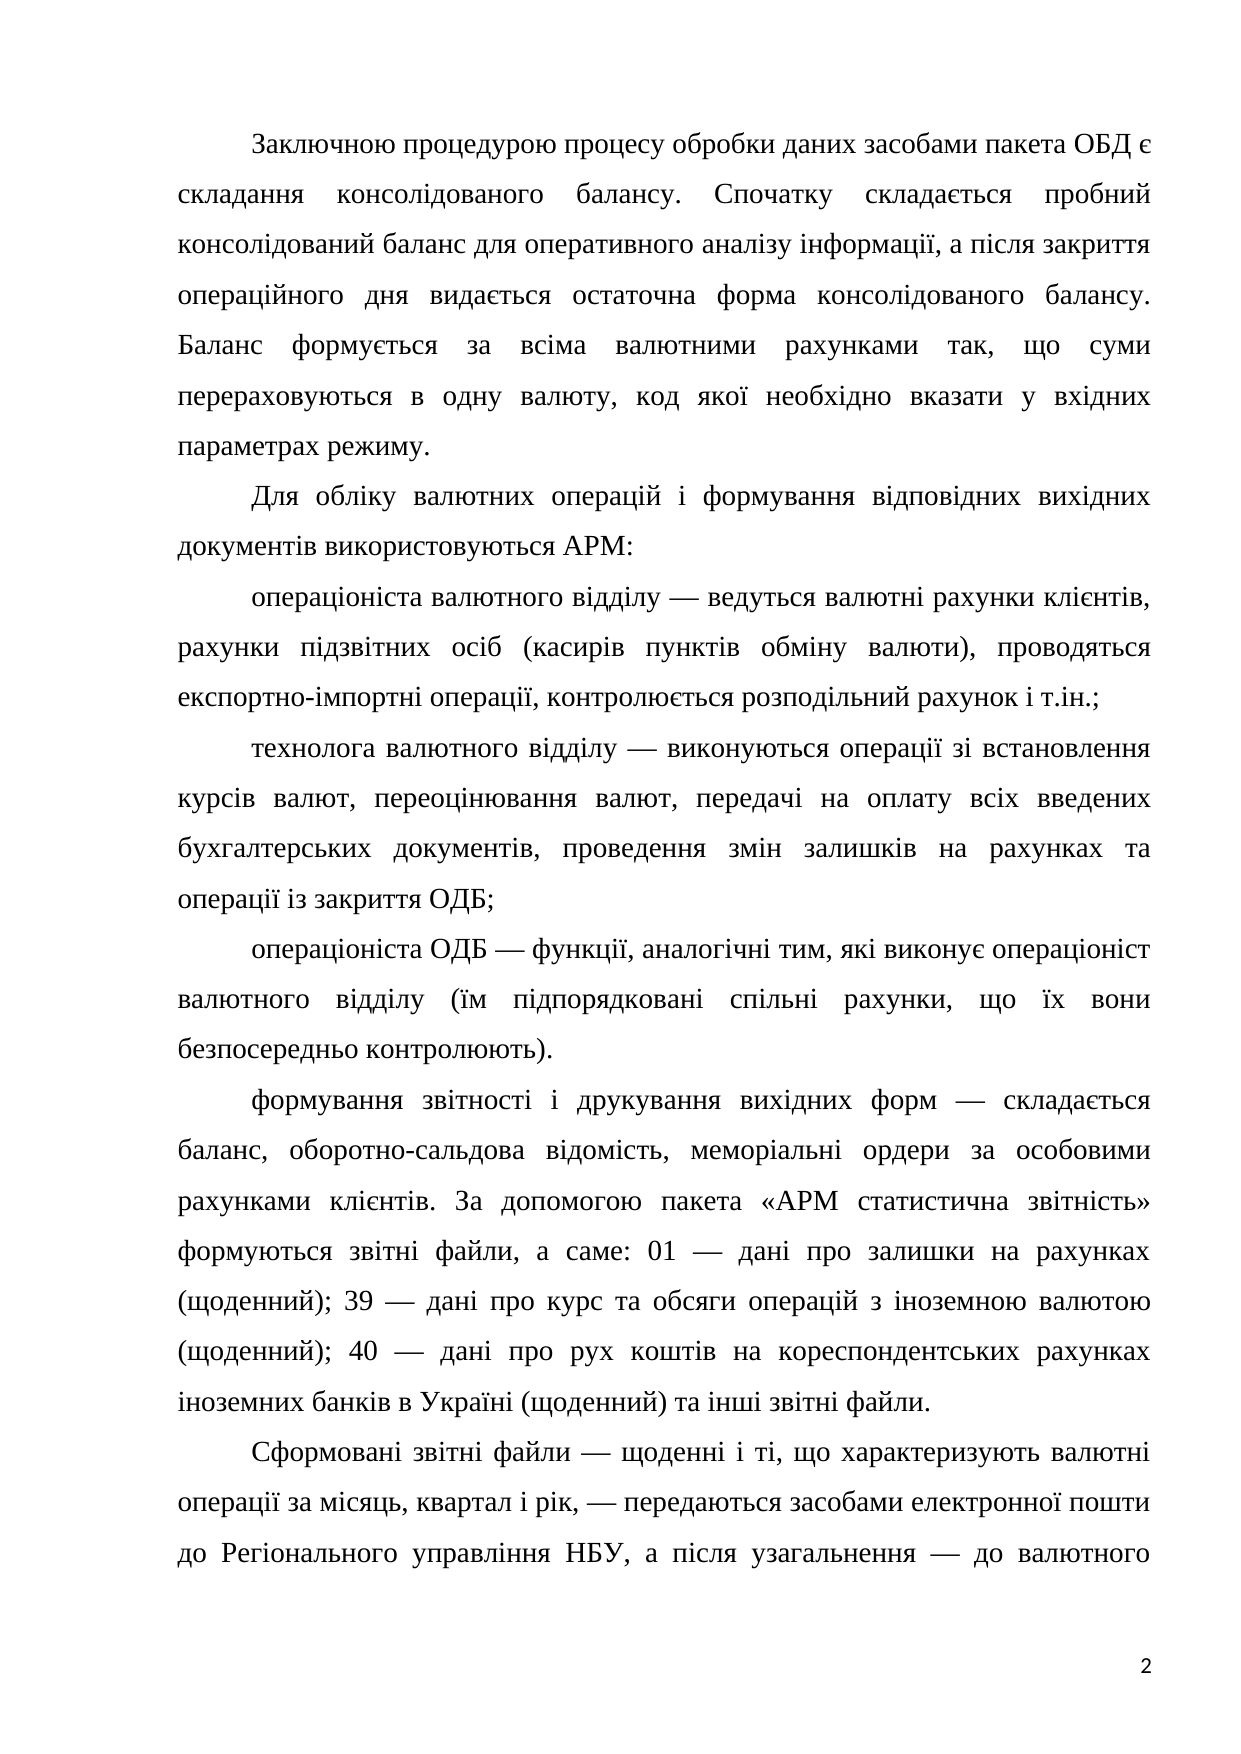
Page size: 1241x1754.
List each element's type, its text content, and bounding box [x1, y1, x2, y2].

text Для обліку валютних операцій і формування відповідних вихідних документів використовуються АРМ: [177, 478, 1152, 562]
text формування звітності і друкування вихідних форм — складається баланс, оборотно-сальдова відомість, меморіальні ордери за особовими рахунками клієнтів. За допомогою пакета «АРМ статистична звітність» формуються звітні файли, а саме: 01 — дані про залишки на рахунках (щоденний); 39 — дані про курс та обсяги операцій з іноземною валютою (щоденний); 40 — дані про рух коштів на кореспондентських рахунках іноземних банків в Україні (щоденний) та інші звітні файли. [177, 1082, 1152, 1417]
text технолога валютного відділу — виконуються операції зі встановлення курсів валют, переоцінювання валют, передачі на оплату всіх введених бухгалтерських документів, проведення змін залишків на рахунках та операції із закриття ОДБ; [177, 730, 1152, 914]
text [177, 1434, 1152, 1568]
text Заключною процедурою процесу обробки даних засобами пакета ОБД є складання консолідованого балансу. Спочатку складається пробний консолідований баланс для оперативного аналізу інформації, а після закриття операційного дня видається остаточна форма консолідованого балансу. Баланс формується за всіма валютними рахунками так, що суми перераховуються в одну валюту, код якої необхідно вказати у вхідних параметрах режиму. [177, 126, 1152, 461]
text операціоніста валютного відділу — ведуться валютні рахунки клієнтів, рахунки підзвітних осіб (касирів пунктів обміну валюти), проводяться експортно-імпортні операції, контролюється розподільний рахунок і т.ін.; [177, 579, 1152, 713]
text операціоніста ОДБ — функції, аналогічні тим, які виконує операціоніст валютного відділу (їм підпорядковані спільні рахунки, що їх вони безпосередньо контролюють). [177, 931, 1152, 1065]
